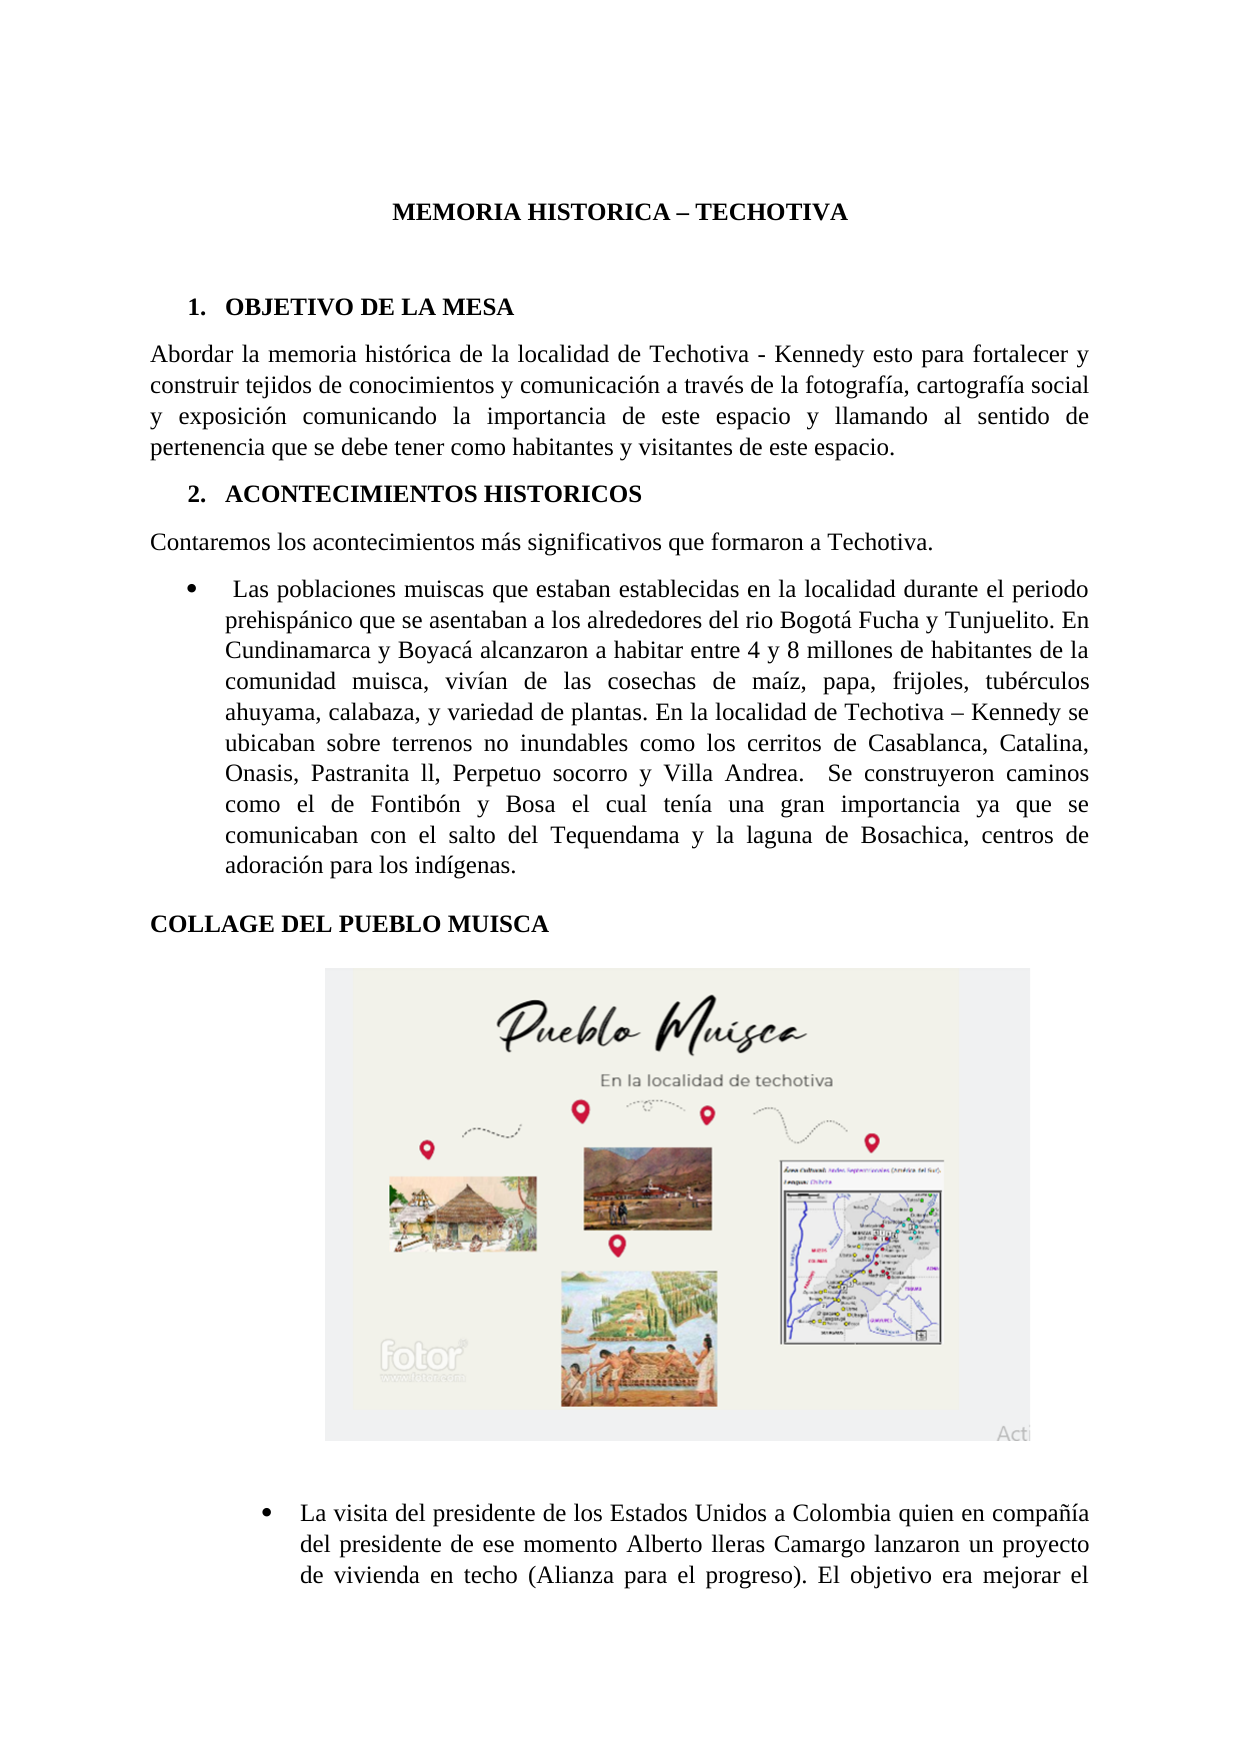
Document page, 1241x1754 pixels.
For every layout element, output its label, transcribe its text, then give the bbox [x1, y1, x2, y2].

text Contaremos los acontecimientos más significativos que formaron a Techotiva. [150, 527, 1090, 555]
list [262, 1498, 1090, 1589]
list Las poblaciones muiscas que estaban establecidas en la localidad durante el periodo prehispánico que se asentaban a los alrededores del rio Bogotá Fucha y Tunjuelito. En Cundinamarca y Boyacá alcanzaron a habitar entre 4 y 8 millones de habitantes de la comunidad muisca, vivían de las cosechas de maíz, papa, frijoles, tubérculos ahuyama, calabaza, y variedad de plantas. En la localidad de Techotiva – Kennedy se ubicaban sobre terrenos no inundables como los cerritos de Casablanca, Catalina, Onasis, Pastranita ll, Perpetuo socorro y Villa Andrea. Se construyeron caminos como el de Fontibón y Bosa el cual tenía una gran importancia ya que se comunicaban con el salto del Tequendama y la laguna de Bosachica, centros de adoración para los indígenas. [187, 574, 1090, 879]
text MEMORIA HISTORICA – TECHOTIVA [150, 197, 1090, 226]
picture [325, 968, 1030, 1441]
text COLLAGE DEL PUEBLO MUISCA [150, 909, 1090, 938]
list OBJETIVO DE LA MESA [187, 292, 1090, 321]
text Abordar la memoria histórica de la localidad de Techotiva - Kennedy esto para fortalecer y construir tejidos de conocimientos y comunicación a través de la fotografía, cartografía social y exposición comunicando la importancia de este espacio y llamando al sentido de pertenencia que se debe tener como habitantes y visitantes de este espacio. [150, 339, 1090, 461]
list ACONTECIMIENTOS HISTORICOS [187, 479, 1090, 508]
